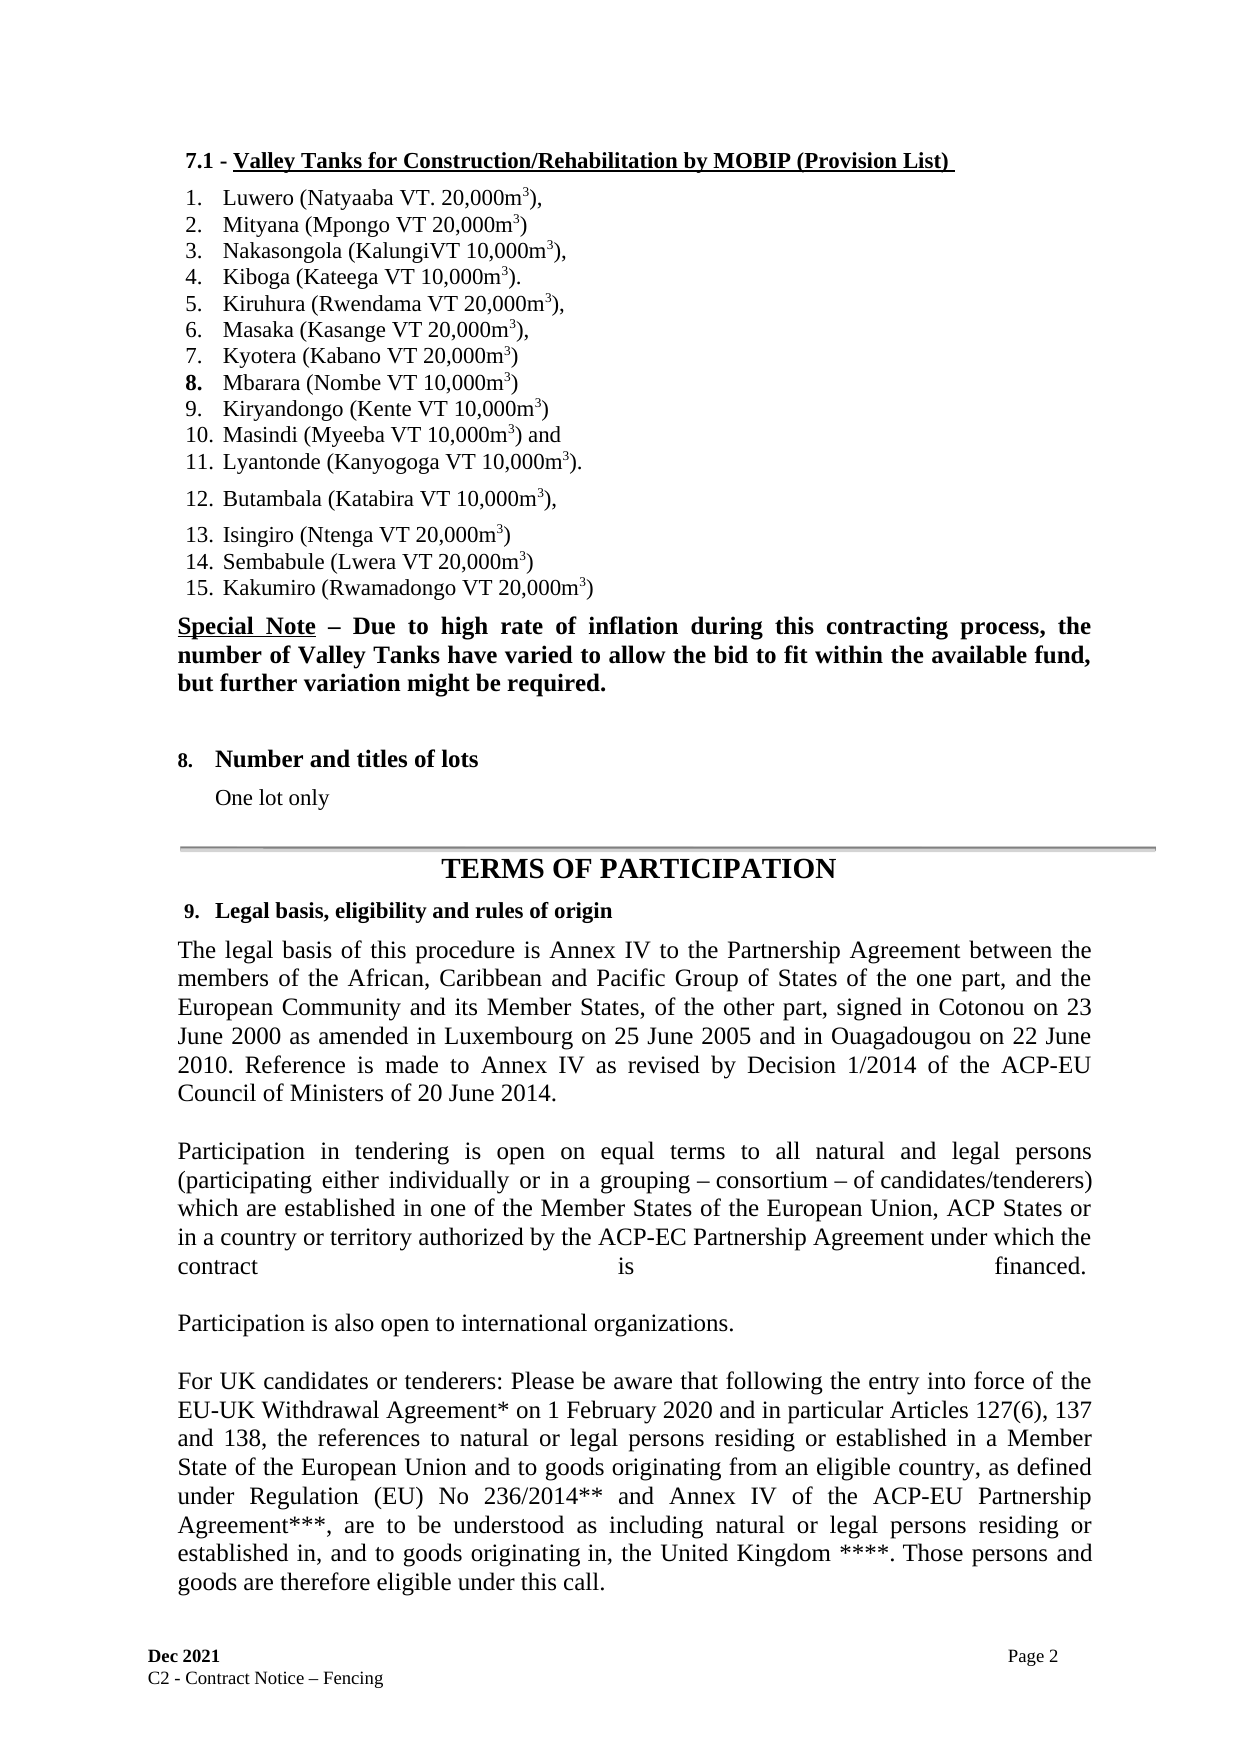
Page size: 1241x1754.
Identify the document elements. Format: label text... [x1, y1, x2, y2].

list Lyantonde (Kanyogoga VT 10,000m3). [185, 448, 1093, 474]
text One lot only [148, 783, 1093, 810]
list Masindi (Myeeba VT 10,000m3) and [185, 422, 1093, 448]
text Special Note – Due to high rate of inflation during this contracting process, the number of Valley Tanks have varied to allow the bid to fit within the available fund, but further variation might be required. [177, 611, 1093, 697]
text For UK candidates or tenderers: Please be aware that following the entry into force of the EU-UK Withdrawal Agreement* on 1 February 2020 and in particular Articles 127(6), 137 and 138, the references to natural or legal persons residing or established in a Member State of the European Union and to goods originating from an eligible country, as defined under Regulation (EU) No 236/2014** and Annex IV of the ACP-EU Partnership Agreement***, are to be understood as including natural or legal persons residing or established in, and to goods originating in, the United Kingdom ****. Those persons and goods are therefore eligible under this call. [177, 1366, 1093, 1596]
list Kiryandongo (Kente VT 10,000m3) [185, 395, 1093, 422]
list Butambala (Katabira VT 10,000m3), [185, 485, 1093, 511]
list Nakasongola (KalungiVT 10,000m3), [185, 237, 1093, 263]
text Participation in tendering is open on equal terms to all natural and legal persons (participating either individually or in a grouping – consortium – of candidates/tenderers) which are established in one of the Member States of the European Union, ACP States or in a country or territory authorized by the ACP-EC Partnership Agreement under which the contract is financed. Participation is also open to international organizations. [177, 1136, 1093, 1337]
list Kiruhura (Rwendama VT 20,000m3), [185, 290, 1093, 316]
list Legal basis, eligibility and rules of origin [184, 896, 1093, 924]
list Luwero (Natyaaba VT. 20,000m3), [185, 184, 1093, 211]
list Kyotera (Kabano VT 20,000m3) [185, 342, 1093, 369]
list Kiboga (Kateega VT 10,000m3). [185, 263, 1093, 290]
list Mbarara (Nombe VT 10,000m3) [185, 369, 1093, 395]
text 7.1 - Valley Tanks for Construction/Rehabilitation by MOBIP (Provision List) [148, 148, 1093, 174]
list Number and titles of lots [177, 744, 1093, 773]
list Mityana (Mpongo VT 20,000m3) [185, 211, 1093, 237]
text TERMS OF PARTICIPATION [185, 853, 1093, 885]
list Isingiro (Ntenga VT 20,000m3) [185, 521, 1093, 548]
text The legal basis of this procedure is Annex IV to the Partnership Agreement between the members of the African, Caribbean and Pacific Group of States of the one part, and the European Community and its Member States, of the other part, signed in Cotonou on 23 June 2000 as amended in Luxembourg on 25 June 2005 and in Ouagadougou on 22 June 2010. Reference is made to Annex IV as revised by Decision 1/2014 of the ACP-EU Council of Ministers of 20 June 2014. [177, 935, 1093, 1107]
list Sembabule (Lwera VT 20,000m3) [185, 548, 1093, 574]
list Kakumiro (Rwamadongo VT 20,000m3) [185, 574, 1093, 601]
list Masaka (Kasange VT 20,000m3), [185, 316, 1093, 342]
